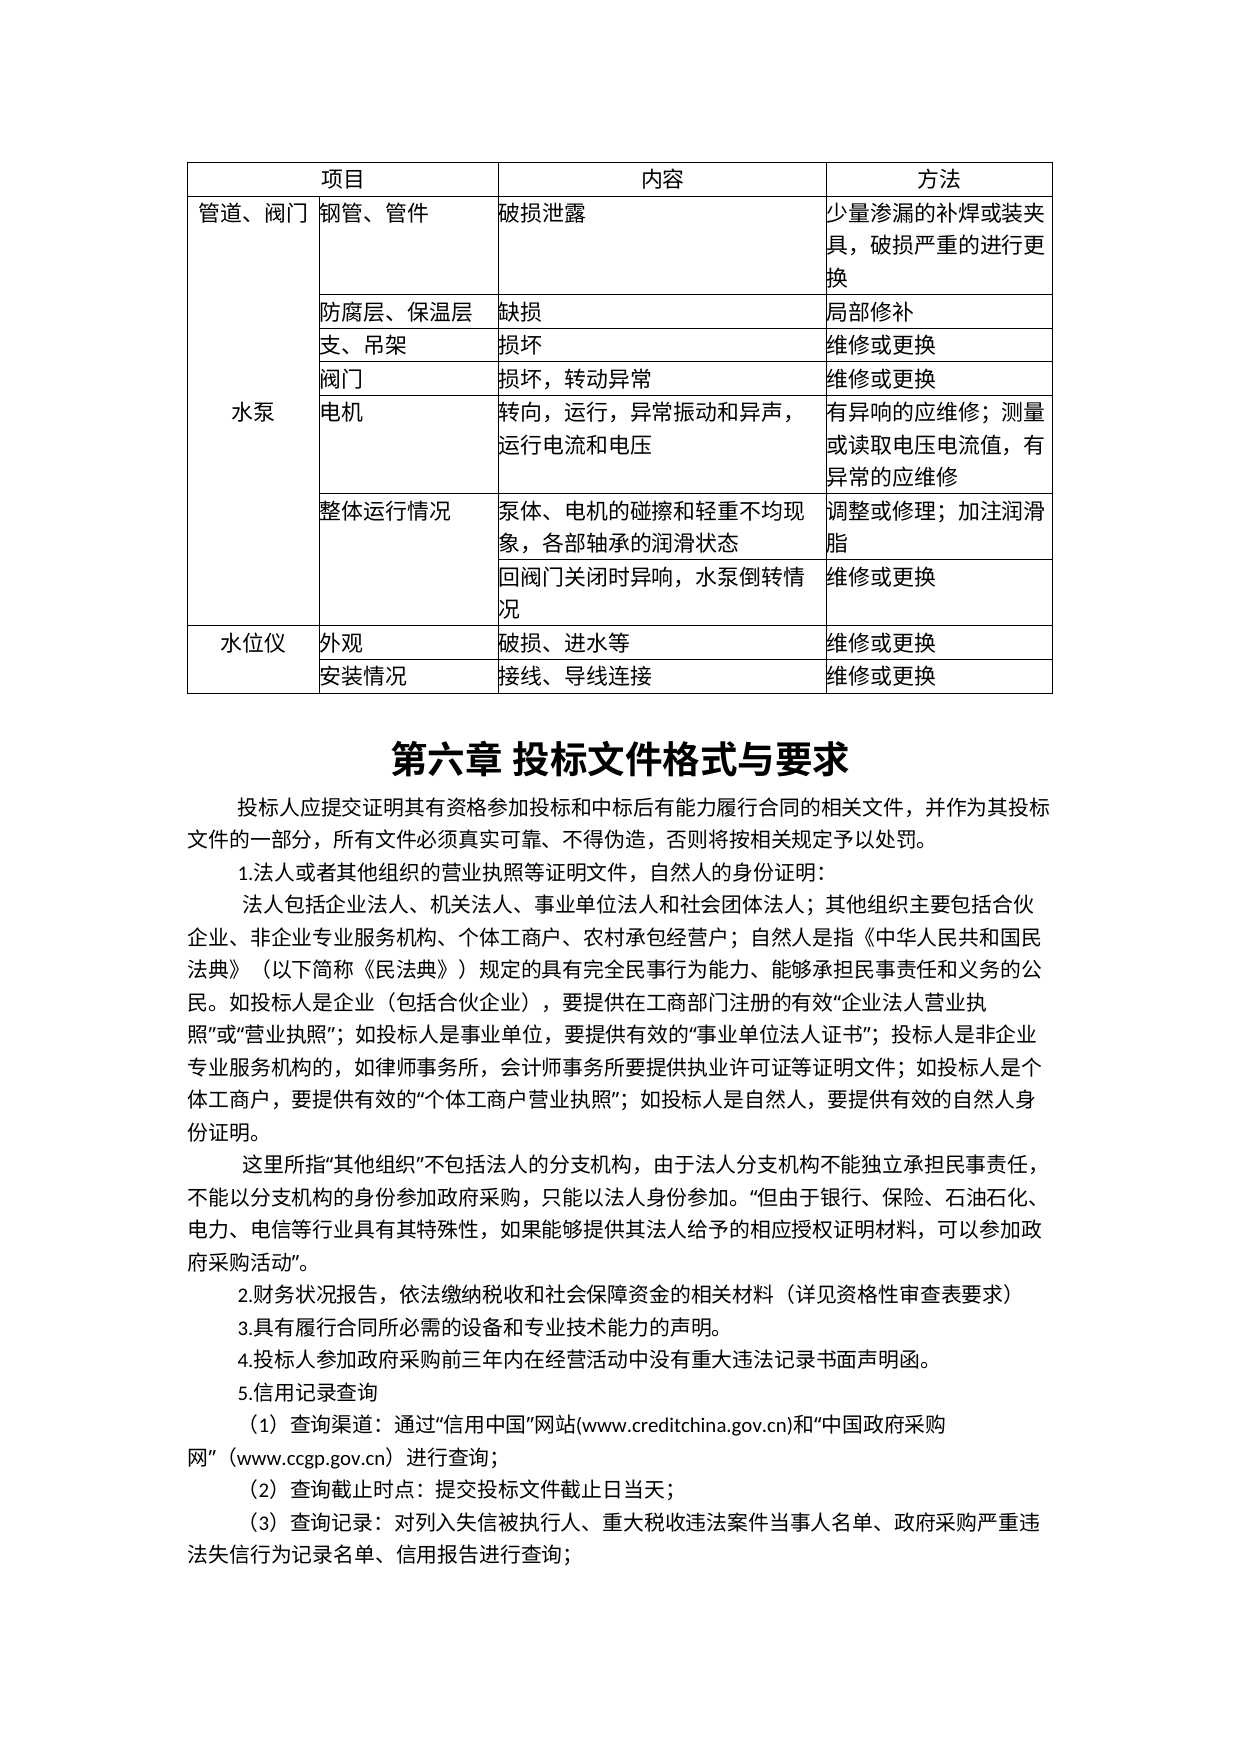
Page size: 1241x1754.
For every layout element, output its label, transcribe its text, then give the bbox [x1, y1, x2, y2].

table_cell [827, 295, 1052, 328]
text 2.财务状况报告，依法缴纳税收和社会保障资金的相关材料（详见资格性审查表要求） [187, 1278, 1053, 1311]
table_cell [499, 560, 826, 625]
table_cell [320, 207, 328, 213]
text （3）查询记录：对列入失信被执行人、重大税收违法案件当事人名单、政府采购严重违法失信行为记录名单、信用报告进行查询； [187, 1506, 1053, 1571]
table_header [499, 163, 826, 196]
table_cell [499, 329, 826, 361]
text 4.投标人参加政府采购前三年内在经营活动中没有重大违法记录书面声明函。 [187, 1343, 1053, 1376]
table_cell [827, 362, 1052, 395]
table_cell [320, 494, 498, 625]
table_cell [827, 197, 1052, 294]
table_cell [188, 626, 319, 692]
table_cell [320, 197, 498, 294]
text 第六章 投标文件格式与要求 [187, 726, 1053, 791]
text 投标人应提交证明其有资格参加投标和中标后有能力履行合同的相关文件，并作为其投标文件的一部分，所有文件必须真实可靠、不得伪造，否则将按相关规定予以处罚。 [187, 791, 1053, 856]
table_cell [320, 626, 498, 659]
text 这里所指“其他组织”不包括法人的分支机构，由于法人分支机构不能独立承担民事责任，不能以分支机构的身份参加政府采购，只能以法人身份参加。“但由于银行、保险、石油石化、电力、电信等行业具有其特殊性，如果能够提供其法人给予的相应授权证明材料，可以参加政府采购活动”。 [187, 1148, 1053, 1278]
text 3.具有履行合同所必需的设备和专业技术能力的声明。 [187, 1311, 1053, 1343]
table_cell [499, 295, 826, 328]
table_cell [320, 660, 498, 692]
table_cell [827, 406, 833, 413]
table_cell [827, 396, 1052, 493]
text 1.法人或者其他组织的营业执照等证明文件，自然人的身份证明： [187, 856, 1053, 888]
text 5.信用记录查询 [187, 1376, 1053, 1408]
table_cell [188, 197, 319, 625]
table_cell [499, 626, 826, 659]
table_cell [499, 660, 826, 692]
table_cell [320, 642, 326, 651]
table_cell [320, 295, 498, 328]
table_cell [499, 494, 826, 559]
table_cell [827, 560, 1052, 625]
text 法人包括企业法人、机关法人、事业单位法人和社会团体法人；其他组织主要包括合伙企业、非企业专业服务机构、个体工商户、农村承包经营户；自然人是指《中华人民共和国民法典》（以下简称《民法典》）规定的具有完全民事行为能力、能够承担民事责任和义务的公民。如投标人是企业（包括合伙企业），要提供在工商部门注册的有效“企业法人营业执照”或“营业执照”；如投标人是事业单位，要提供有效的“事业单位法人证书”；投标人是非企业专业服务机构的，如律师事务所，会计师事务所要提供执业许可证等证明文件；如投标人是个体工商户，要提供有效的“个体工商户营业执照”；如投标人是自然人，要提供有效的自然人身份证明。 [187, 888, 1053, 1148]
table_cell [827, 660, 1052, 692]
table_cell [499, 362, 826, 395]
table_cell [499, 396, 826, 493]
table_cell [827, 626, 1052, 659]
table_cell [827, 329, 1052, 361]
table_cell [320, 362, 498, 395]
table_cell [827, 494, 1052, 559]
text （2）查询截止时点：提交投标文件截止日当天； [187, 1473, 1053, 1506]
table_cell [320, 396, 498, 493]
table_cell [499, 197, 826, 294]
text （1）查询渠道：通过“信用中国”网站(www.creditchina.gov.cn)和“中国政府采购网”（www.ccgp.gov.cn）进行查询； [187, 1408, 1053, 1473]
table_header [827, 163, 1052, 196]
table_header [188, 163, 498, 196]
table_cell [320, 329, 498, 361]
